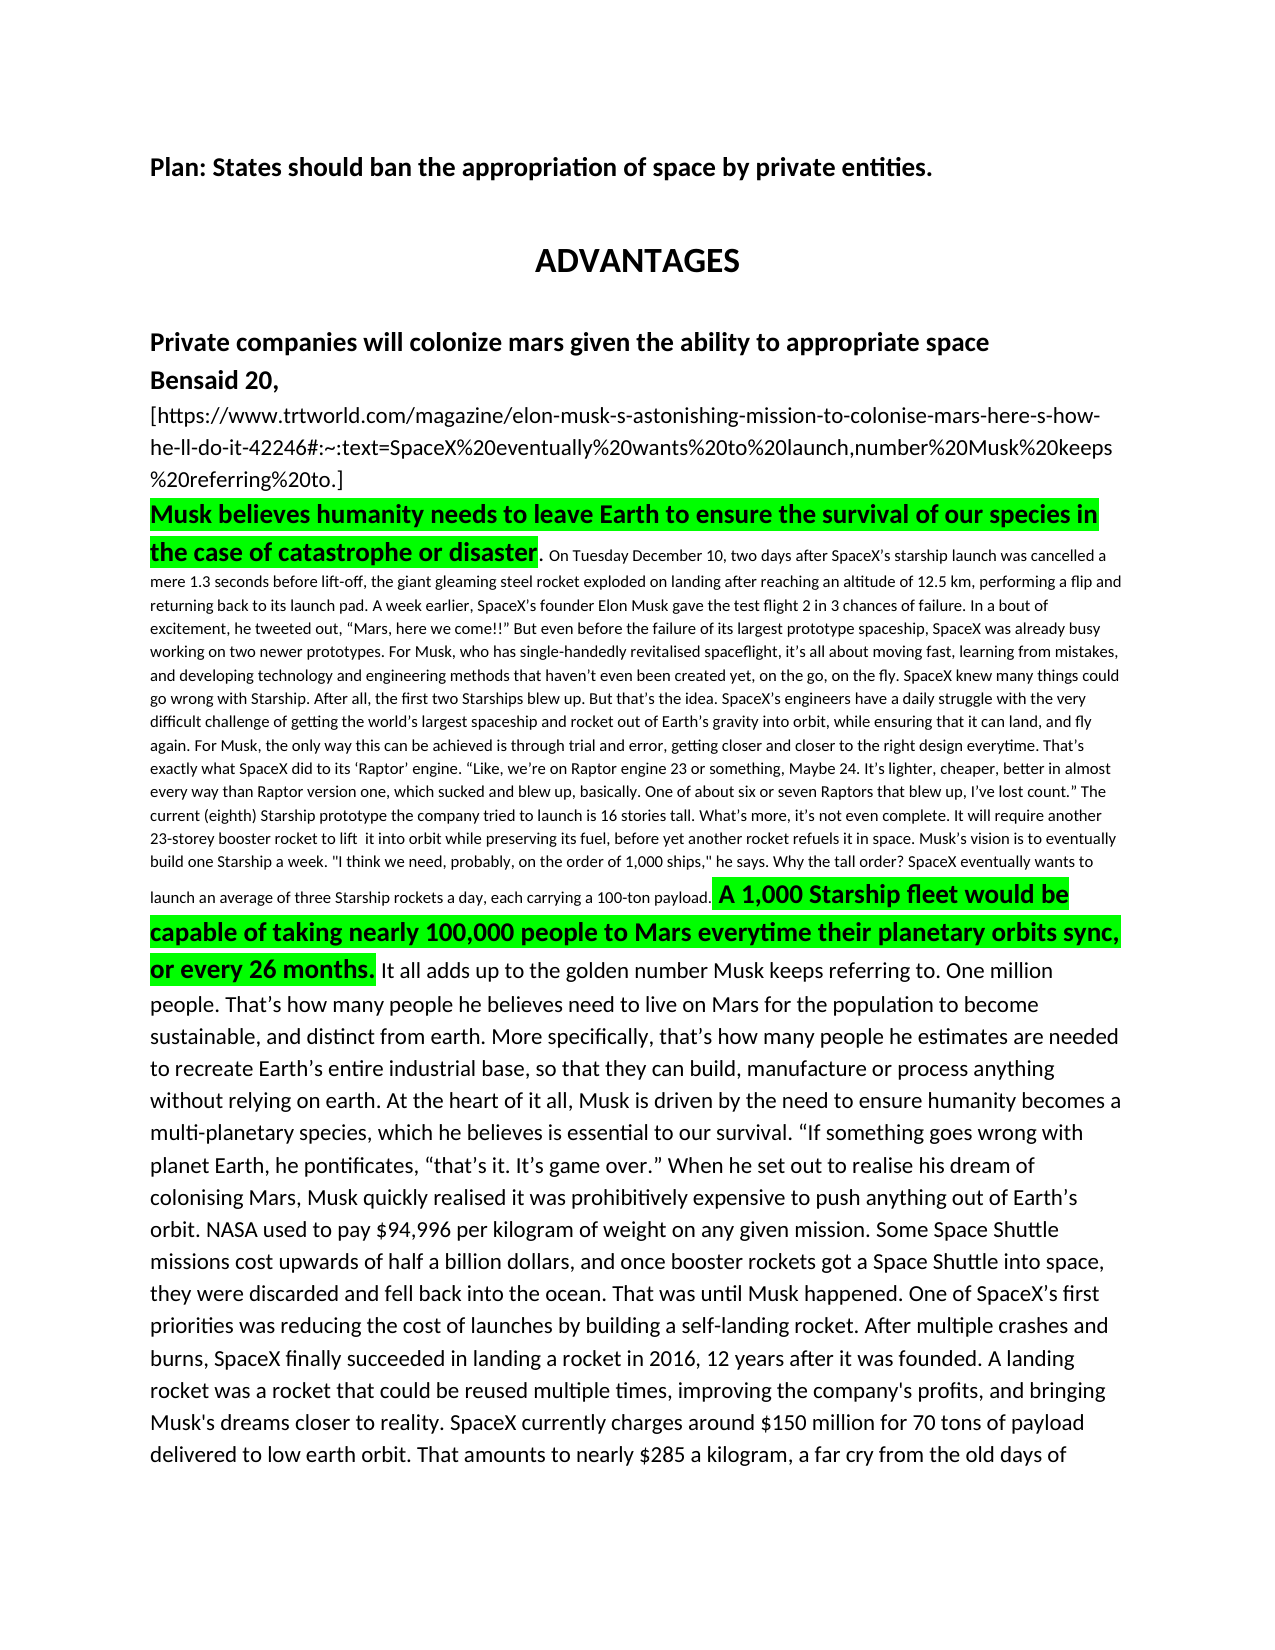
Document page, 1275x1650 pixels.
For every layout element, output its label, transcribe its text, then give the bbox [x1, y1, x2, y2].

text Private companies will colonize mars given the ability to appropriate space [150, 325, 1125, 358]
text Bensaid 20, [150, 363, 1125, 396]
text ADVANTAGES [150, 238, 1125, 281]
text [150, 498, 1125, 1468]
text Plan: States should ban the appropriation of space by private entities. [150, 150, 1125, 183]
text [https://www.trtworld.com/magazine/elon-musk-s-astonishing-mission-to-colonise-mars-here-s-how-he-ll-do-it-42246#:~:text=SpaceX%20eventually%20wants%20to%20launch,number%20Musk%20keeps%20referring%20to.] [150, 401, 1125, 493]
